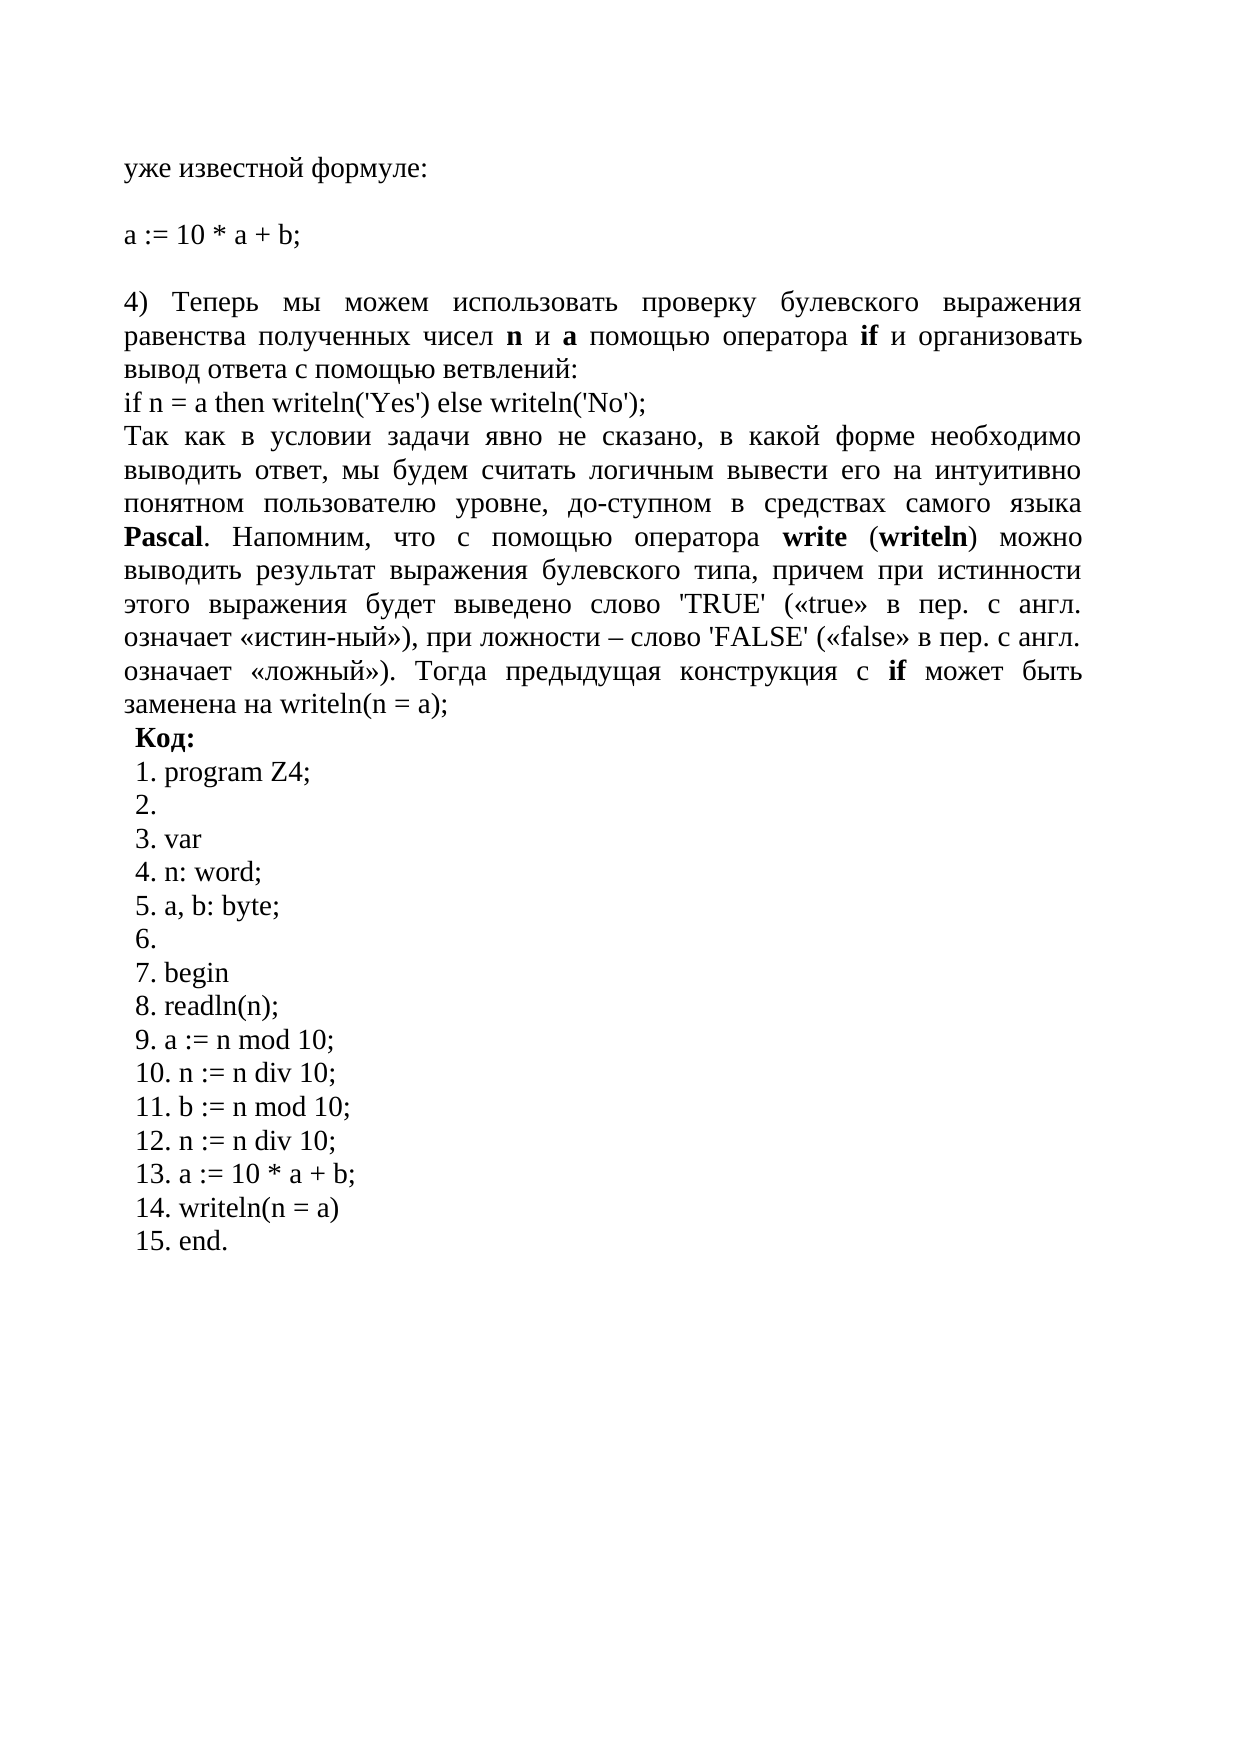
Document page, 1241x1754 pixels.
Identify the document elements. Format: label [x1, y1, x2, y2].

table_header [101, 150, 1240, 1424]
